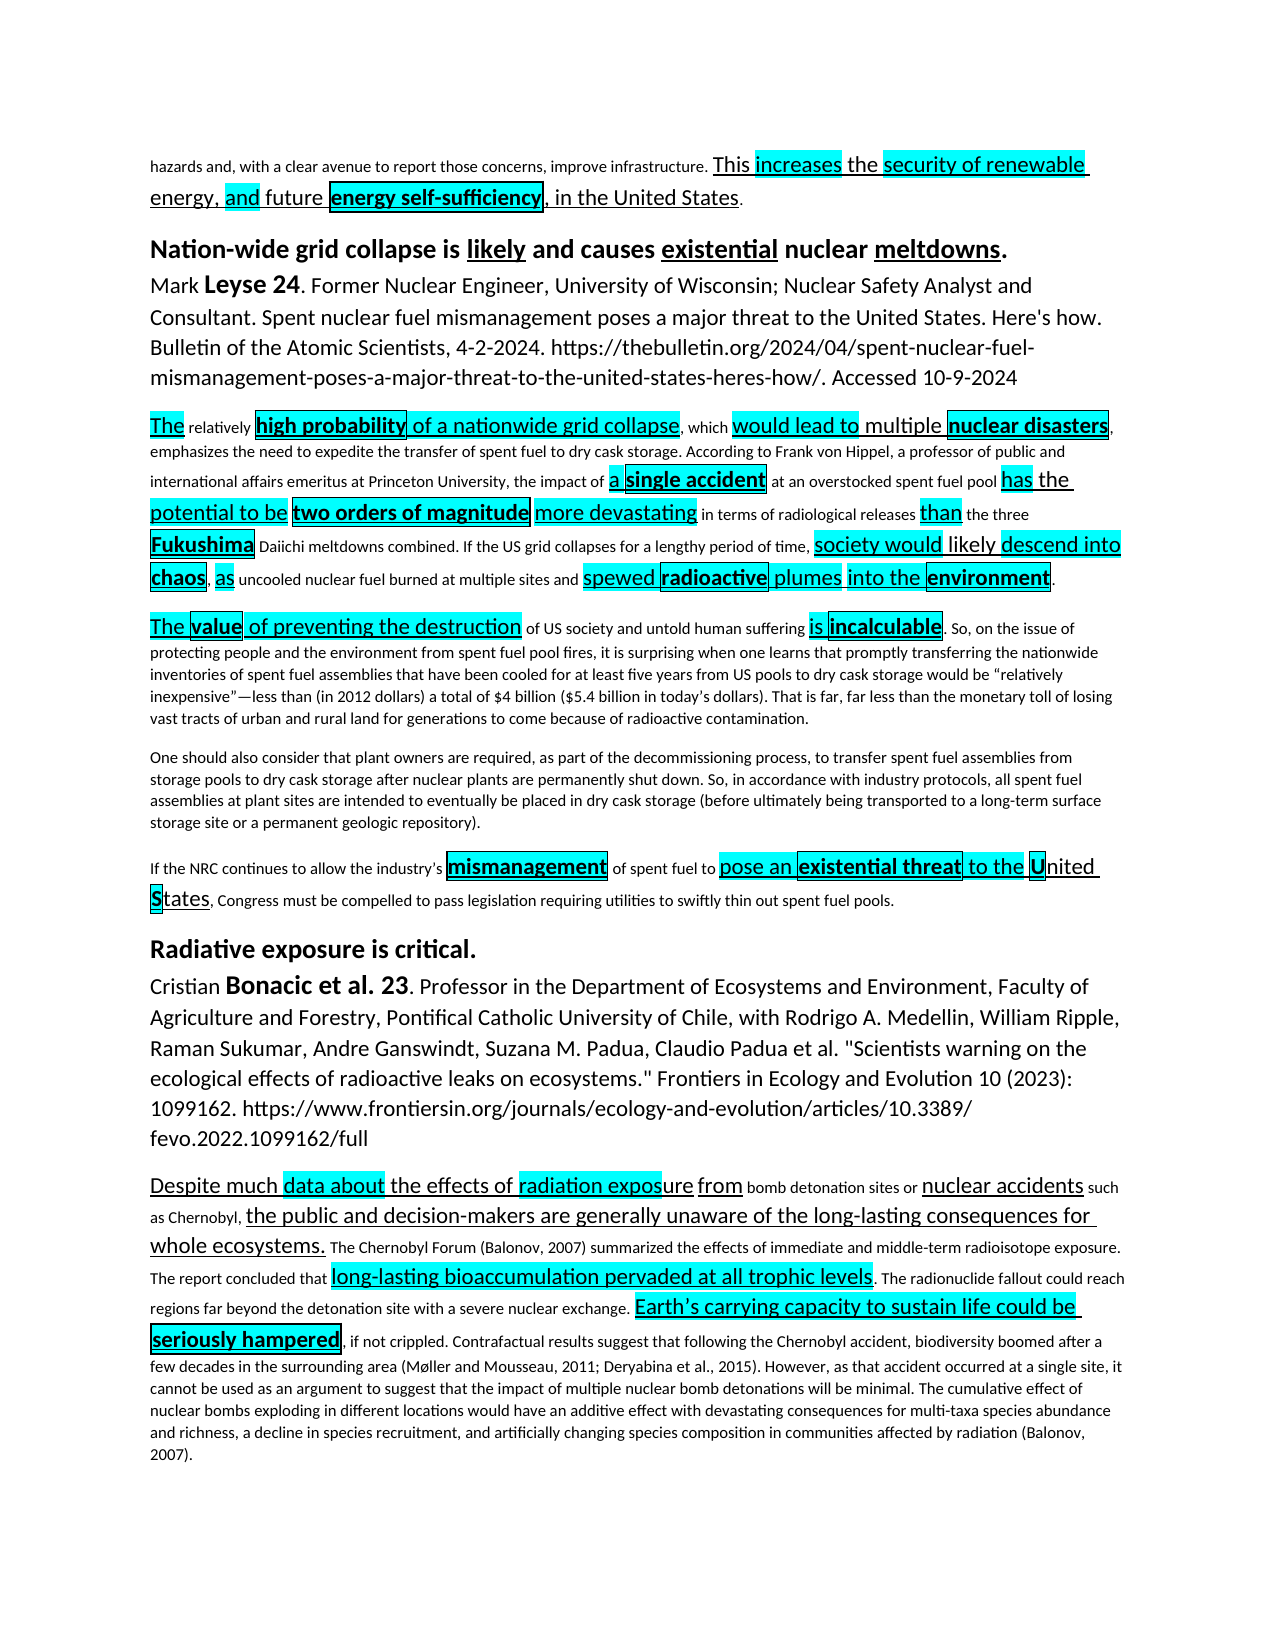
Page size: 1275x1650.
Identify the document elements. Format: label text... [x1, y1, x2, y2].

text The value of preventing the destruction of US society and untold human suffering is incalculable. So, on the issue of protecting people and the environment from spent fuel pool fires, it is surprising when one learns that promptly transferring the nationwide inventories of spent fuel assemblies that have been cooled for at least five years from US pools to dry cask storage would be “relatively inexpensive”—less than (in 2012 dollars) a total of $4 billion ($5.4 billion in today’s dollars). That is far, far less than the monetary toll of losing vast tracts of urban and rural land for generations to come because of radioactive contamination. [150, 611, 1125, 729]
text The relatively high probability of a nationwide grid collapse, which would lead to multiple nuclear disasters, emphasizes the need to expedite the transfer of spent fuel to dry cask storage. According to Frank von Hippel, a professor of public and international affairs emeritus at Princeton University, the impact of a single accident at an overstocked spent fuel pool has the potential to be two orders of magnitude more devastating in terms of radiological releases than the three Fukushima Daiichi meltdowns combined. If the US grid collapses for a lengthy period of time, society would likely descend into chaos, as uncooled nuclear fuel burned at multiple sites and spewed radioactive plumes into the environment. [150, 410, 1125, 592]
text Despite much data about the effects of radiation exposure from bomb detonation sites or nuclear accidents such as Chernobyl, the public and decision-makers are generally unaware of the long-lasting consequences for whole ecosystems. The Chernobyl Forum (Balonov, 2007) summarized the effects of immediate and middle-term radioisotope exposure. The report concluded that long-lasting bioaccumulation pervaded at all trophic levels. The radionuclide fallout could reach regions far beyond the detonation site with a severe nuclear exchange. Earth’s carrying capacity to sustain life could be seriously hampered, if not crippled. Contrafactual results suggest that following the Chernobyl accident, biodiversity boomed after a few decades in the surrounding area (Møller and Mousseau, 2011; Deryabina et al., 2015). However, as that accident occurred at a single site, it cannot be used as an argument to suggest that the impact of multiple nuclear bomb detonations will be minimal. The cumulative effect of nuclear bombs exploding in different locations would have an additive effect with devastating consequences for multi-taxa species abundance and richness, a decline in species recruitment, and artificially changing species composition in communities affected by radiation (Balonov, 2007). [150, 1171, 1125, 1464]
text Nation-wide grid collapse is likely and causes existential nuclear meltdowns. [150, 232, 1125, 265]
text Cristian Bonacic et al. 23. Professor in the Department of Ecosystems and Environment, Faculty of Agriculture and Forestry, Pontifical Catholic University of Chile, with Rodrigo A. Medellin, William Ripple, Raman Sukumar, Andre Ganswindt, Suzana M. Padua, Claudio Padua et al. "Scientists warning on the ecological effects of radioactive leaks on ecosystems." Frontiers in Ecology and Evolution 10 (2023): 1099162. https://www.frontiersin.org/journals/ecology-and-evolution/articles/10.3389/fevo.2022.1099162/full [150, 968, 1125, 1152]
text If the NRC continues to allow the industry’s mismanagement of spent fuel to pose an existential threat to the United States, Congress must be compelled to pass legislation requiring utilities to swiftly thin out spent fuel pools. [150, 851, 1125, 914]
text Mark Leyse 24. Former Nuclear Engineer, University of Wisconsin; Nuclear Safety Analyst and Consultant. Spent nuclear fuel mismanagement poses a major threat to the United States. Here's how. Bulletin of the Atomic Scientists, 4-2-2024. https://thebulletin.org/2024/04/spent-nuclear-fuel-mismanagement-poses-a-major-threat-to-the-united-states-heres-how/. Accessed 10-9-2024 [150, 267, 1125, 391]
text One should also consider that plant owners are required, as part of the decommissioning process, to transfer spent fuel assemblies from storage pools to dry cask storage after nuclear plants are permanently shut down. So, in accordance with industry protocols, all spent fuel assemblies at plant sites are intended to eventually be placed in dry cask storage (before ultimately being transported to a long-term surface storage site or a permanent geologic repository). [150, 747, 1125, 833]
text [150, 150, 1125, 213]
subtitle Radiative exposure is critical. [150, 933, 1125, 966]
